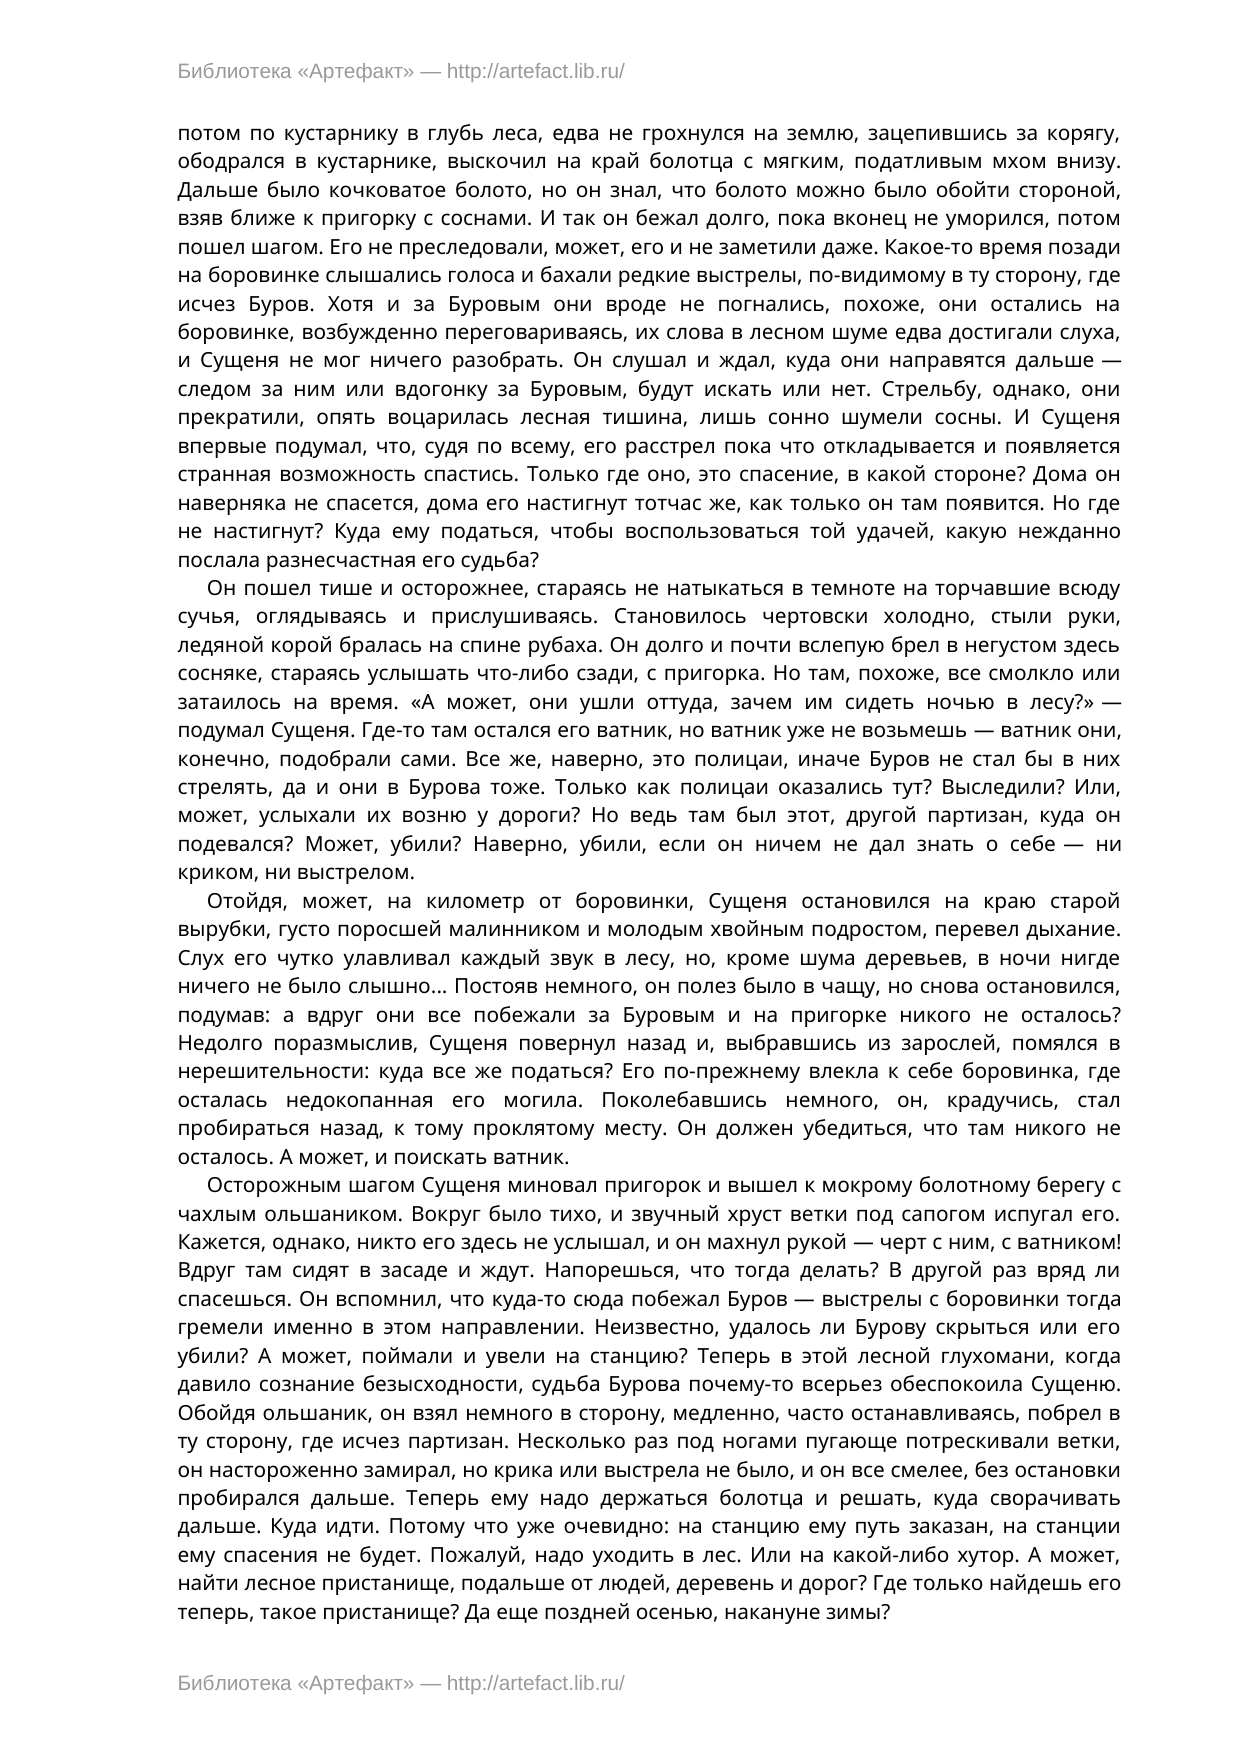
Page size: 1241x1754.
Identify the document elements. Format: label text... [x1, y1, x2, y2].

text Отойдя, может, на километр от боровинки, Сущеня остановился на краю старой вырубки, густо поросшей малинником и молодым хвойным подростом, перевел дыхание. Слух его чутко улавливал каждый звук в лесу, но, кроме шума деревьев, в ночи нигде ничего не было слышно... Постояв немного, он полез было в чащу, но снова остановился, подумав: а вдруг они все побежали за Буровым и на пригорке никого не осталось? Недолго поразмыслив, Сущеня повернул назад и, выбравшись из зарослей, помялся в нерешительности: куда все же податься? Его по-прежнему влекла к себе боровинка, где осталась недокопанная его могила. Поколебавшись немного, он, крадучись, стал пробираться назад, к тому проклятому месту. Он должен убедиться, что там никого не осталось. А может, и поискать ватник. [177, 886, 1122, 1170]
text Осторожным шагом Сущеня миновал пригорок и вышел к мокрому болотному берегу с чахлым ольшаником. Вокруг было тихо, и звучный хруст ветки под сапогом испугал его. Кажется, однако, никто его здесь не услышал, и он махнул рукой — черт с ним, с ватником! Вдруг там сидят в засаде и ждут. Напорешься, что тогда делать? В другой раз вряд ли спасешься. Он вспомнил, что куда-то сюда побежал Буров — выстрелы с боровинки тогда гремели именно в этом направлении. Неизвестно, удалось ли Бурову скрыться или его убили? А может, поймали и увели на станцию? Теперь в этой лесной глухомани, когда давило сознание безысходности, судьба Бурова почему-то всерьез обеспокоила Сущеню. Обойдя ольшаник, он взял немного в сторону, медленно, часто останавливаясь, побрел в ту сторону, где исчез партизан. Несколько раз под ногами пугающе потрескивали ветки, он настороженно замирал, но крика или выстрела не было, и он все смелее, без остановки пробирался дальше. Теперь ему надо держаться болотца и решать, куда сворачивать дальше. Куда идти. Потому что уже очевидно: на станцию ему путь заказан, на станции ему спасения не будет. Пожалуй, надо уходить в лес. Или на какой-либо хутор. А может, найти лесное пристанище, подальше от людей, деревень и дорог? Где только найдешь его теперь, такое пристанище? Да еще поздней осенью, накануне зимы? [177, 1170, 1122, 1625]
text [177, 118, 1122, 573]
text Он пошел тише и осторожнее, стараясь не натыкаться в темноте на торчавшие всюду сучья, оглядываясь и прислушиваясь. Становилось чертовски холодно, стыли руки, ледяной корой бралась на спине рубаха. Он долго и почти вслепую брел в негустом здесь сосняке, стараясь услышать что-либо сзади, с пригорка. Но там, похоже, все смолкло или затаилось на время. «А может, они ушли оттуда, зачем им сидеть ночью в лесу?» — подумал Сущеня. Где-то там остался его ватник, но ватник уже не возьмешь — ватник они, конечно, подобрали сами. Все же, наверно, это полицаи, иначе Буров не стал бы в них стрелять, да и они в Бурова тоже. Только как полицаи оказались тут? Выследили? Или, может, услыхали их возню у дороги? Но ведь там был этот, другой партизан, куда он подевался? Может, убили? Наверно, убили, если он ничем не дал знать о себе — ни криком, ни выстрелом. [177, 573, 1122, 886]
